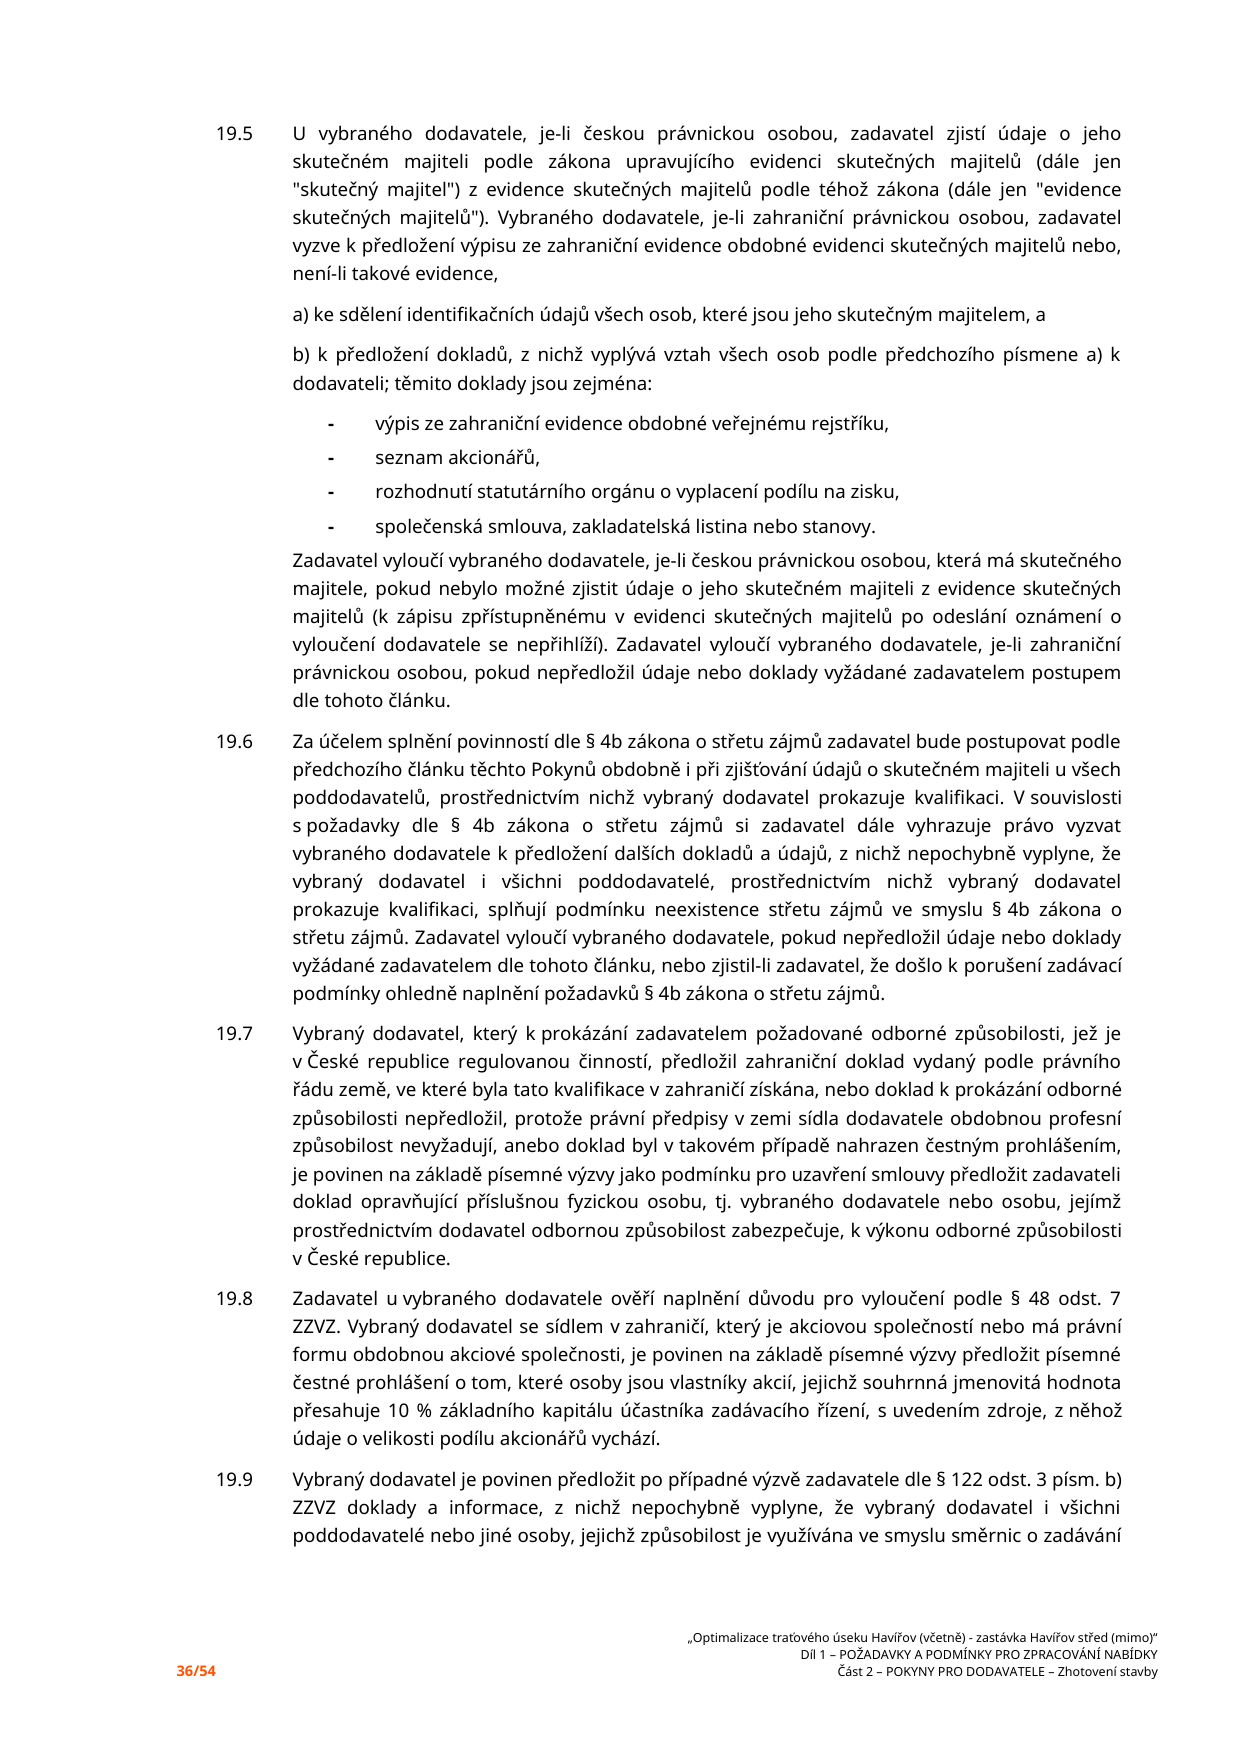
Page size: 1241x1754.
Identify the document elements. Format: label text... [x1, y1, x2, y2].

text společenská smlouva, zakladatelská listina nebo stanovy. [328, 513, 1122, 539]
text Vybraný dodavatel, který k prokázání zadavatelem požadované odborné způsobilosti, jež je v České republice regulovanou činností, předložil zahraniční doklad vydaný podle právního řádu země, ve které byla tato kvalifikace v zahraničí získána, nebo doklad k prokázání odborné způsobilosti nepředložil, protože právní předpisy v zemi sídla dodavatele obdobnou profesní způsobilost nevyžadují, anebo doklad byl v takovém případě nahrazen čestným prohlášením, je povinen na základě písemné výzvy jako podmínku pro uzavření smlouvy předložit zadavateli doklad opravňující příslušnou fyzickou osobu, tj. vybraného dodavatele nebo osobu, jejímž prostřednictvím dodavatel odbornou způsobilost zabezpečuje, k výkonu odborné způsobilosti v České republice. [216, 1021, 1122, 1270]
text Za účelem splnění povinností dle § 4b zákona o střetu zájmů zadavatel bude postupovat podle předchozího článku těchto Pokynů obdobně i při zjišťování údajů o skutečném majiteli u všech poddodavatelů, prostřednictvím nichž vybraný dodavatel prokazuje kvalifikaci. V souvislosti s požadavky dle § 4b zákona o střetu zájmů si zadavatel dále vyhrazuje právo vyzvat vybraného dodavatele k předložení dalších dokladů a údajů, z nichž nepochybně vyplyne, že vybraný dodavatel i všichni poddodavatelé, prostřednictvím nichž vybraný dodavatel prokazuje kvalifikaci, splňují podmínku neexistence střetu zájmů ve smyslu § 4b zákona o střetu zájmů. Zadavatel vyloučí vybraného dodavatele, pokud nepředložil údaje nebo doklady vyžádané zadavatelem dle tohoto článku, nebo zjistil-li zadavatel, že došlo k porušení zadávací podmínky ohledně naplnění požadavků § 4b zákona o střetu zájmů. [216, 728, 1122, 1006]
text Zadavatel vyloučí vybraného dodavatele, je-li českou právnickou osobou, která má skutečného majitele, pokud nebylo možné zjistit údaje o jeho skutečném majiteli z evidence skutečných majitelů (k zápisu zpřístupněnému v evidenci skutečných majitelů po odeslání oznámení o vyloučení dodavatele se nepřihlíží). Zadavatel vyloučí vybraného dodavatele, je-li zahraniční právnickou osobou, pokud nepředložil údaje nebo doklady vyžádané zadavatelem postupem dle tohoto článku. [292, 547, 1122, 713]
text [216, 1466, 1122, 1548]
text seznam akcionářů, [328, 444, 1122, 470]
text výpis ze zahraniční evidence obdobné veřejnému rejstříku, [328, 410, 1122, 436]
text U vybraného dodavatele, je-li českou právnickou osobou, zadavatel zjistí údaje o jeho skutečném majiteli podle zákona upravujícího evidenci skutečných majitelů (dále jen "skutečný majitel") z evidence skutečných majitelů podle téhož zákona (dále jen "evidence skutečných majitelů"). Vybraného dodavatele, je-li zahraniční právnickou osobou, zadavatel vyzve k předložení výpisu ze zahraniční evidence obdobné evidenci skutečných majitelů nebo, není-li takové evidence, [216, 121, 1122, 286]
text Zadavatel u vybraného dodavatele ověří naplnění důvodu pro vyloučení podle § 48 odst. 7 ZZVZ. Vybraný dodavatel se sídlem v zahraničí, který je akciovou společností nebo má právní formu obdobnou akciové společnosti, je povinen na základě písemné výzvy předložit písemné čestné prohlášení o tom, které osoby jsou vlastníky akcií, jejichž souhrnná jmenovitá hodnota přesahuje 10 % základního kapitálu účastníka zadávacího řízení, s uvedením zdroje, z něhož údaje o velikosti podílu akcionářů vychází. [216, 1285, 1122, 1451]
text b) k předložení dokladů, z nichž vyplývá vztah všech osob podle předchozího písmene a) k dodavateli; těmito doklady jsou zejména: [292, 342, 1122, 395]
text a) ke sdělení identifikačních údajů všech osob, které jsou jeho skutečným majitelem, a [292, 301, 1122, 327]
text rozhodnutí statutárního orgánu o vyplacení podílu na zisku, [328, 479, 1122, 504]
